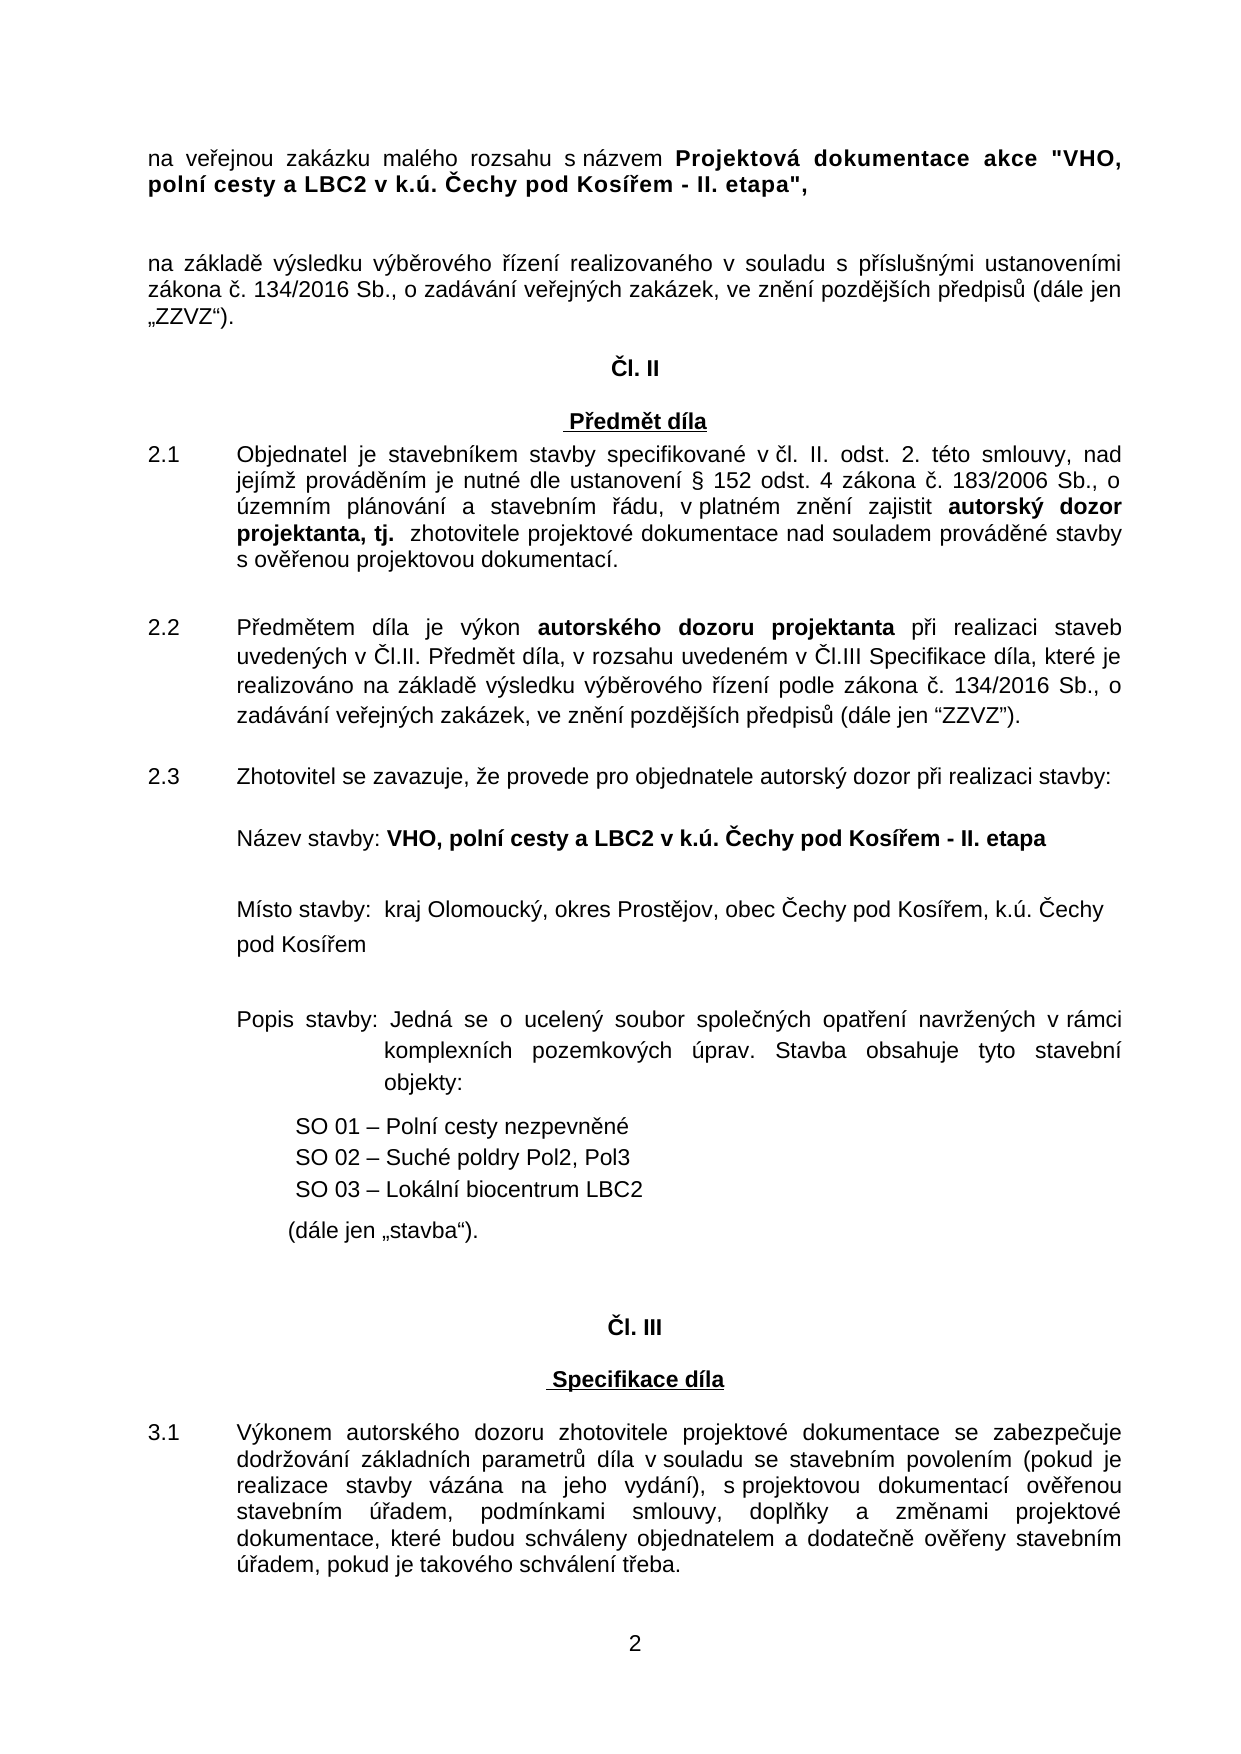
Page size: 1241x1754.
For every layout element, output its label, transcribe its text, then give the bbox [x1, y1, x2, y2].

text na základě výsledku výběrového řízení realizovaného v souladu s příslušnými ustanoveními zákona č. 134/2016 Sb., o zadávání veřejných zakázek, ve znění pozdějších předpisů (dále jen „ZZVZ“). [148, 250, 1122, 329]
list Popis stavby: Jedná se o ucelený soubor společných opatření navržených v rámci komplexních pozemkových úprav. Stavba obsahuje tyto stavební objekty: [236, 1006, 1122, 1095]
text SO 03 – Lokální biocentrum LBC2 [222, 1176, 1122, 1202]
list Výkonem autorského dozoru zhotovitele projektové dokumentace se zabezpečuje dodržování základních parametrů díla v souladu se stavebním povolením (pokud je realizace stavby vázána na jeho vydání), s projektovou dokumentací ověřenou stavebním úřadem, podmínkami smlouvy, doplňky a změnami projektové dokumentace, které budou schváleny objednatelem a dodatečně ověřeny stavebním úřadem, pokud je takového schválení třeba. [148, 1419, 1122, 1577]
text Specifikace díla [148, 1366, 1122, 1393]
text na veřejnou zakázku malého rozsahu s názvem Projektová dokumentace akce "VHO, polní cesty a LBC2 v k.ú. Čechy pod Kosířem - II. etapa", [148, 144, 1122, 197]
text SO 02 – Suché poldry Pol2, Pol3 [222, 1144, 1122, 1171]
text pod Kosířem [192, 928, 1122, 958]
text (dále jen „stavba“). [148, 1214, 1122, 1243]
text Název stavby: VHO, polní cesty a LBC2 v k.ú. Čechy pod Kosířem - II. etapa [236, 822, 1122, 851]
text Místo stavby: kraj Olomoucký, okres Prostějov, obec Čechy pod Kosířem, k.ú. Čechy [192, 893, 1122, 922]
list Objednatel je stavebníkem stavby specifikované v čl. II. odst. 2. této smlouvy, nad jejímž prováděním je nutné dle ustanovení § 152 odst. 4 zákona č. 183/2006 Sb., o územním plánování a stavebním řádu, v platném znění zajistit autorský dozor projektanta, tj. zhotovitele projektové dokumentace nad souladem prováděné stavby s ověřenou projektovou dokumentací. [148, 441, 1122, 572]
text Čl. II [148, 355, 1122, 382]
text Čl. III [148, 1314, 1122, 1340]
text SO 01 – Polní cesty nezpevněné [222, 1113, 1122, 1139]
list Zhotovitel se zavazuje, že provede pro objednatele autorský dozor při realizaci stavby: [148, 761, 1122, 790]
list Předmětem díla je výkon autorského dozoru projektanta při realizaci staveb uvedených v Čl.II. Předmět díla, v rozsahu uvedeném v Čl.III Specifikace díla, které je realizováno na základě výsledku výběrového řízení podle zákona č. 134/2016 Sb., o zadávání veřejných zakázek, ve znění pozdějších předpisů (dále jen “ZZVZ”). [148, 611, 1122, 728]
text Předmět díla [148, 408, 1122, 434]
